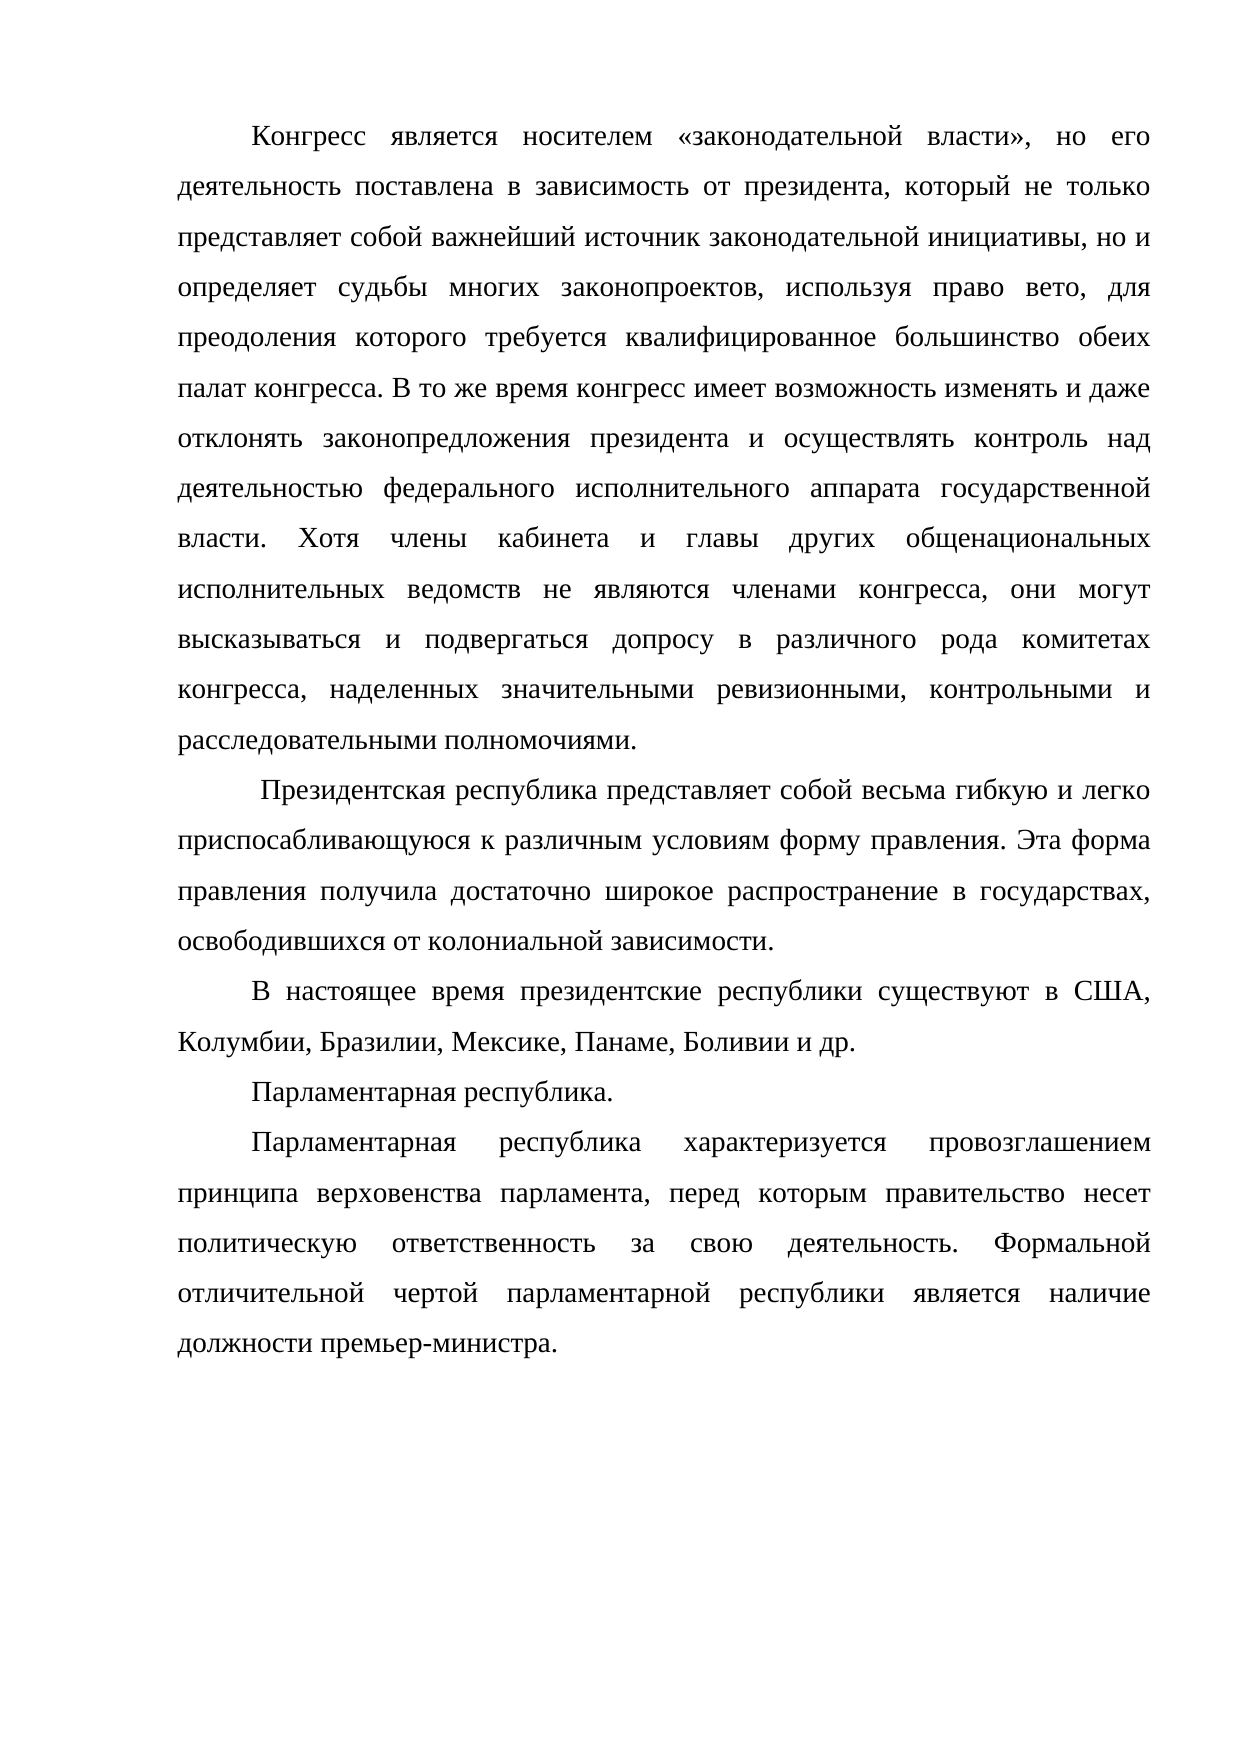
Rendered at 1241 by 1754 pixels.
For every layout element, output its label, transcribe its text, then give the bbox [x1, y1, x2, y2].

text Конгресс является носителем «законодательной власти», но его деятельность поставлена в зависимость от президента, который не только представляет собой важнейший источник законодательной инициативы, но и определяет судьбы многих законопроектов, используя право вето, для преодоления которого требуется квалифицированное большинство обеих палат конгресса. В то же время конгресс имеет возможность изменять и даже отклонять законопредложения президента и осуществлять контроль над деятельностью федерального исполнительного аппарата государственной власти. Хотя члены кабинета и главы других общенациональных исполнительных ведомств не являются членами конгресса, они могут высказываться и подвергаться допросу в различного рода комитетах конгресса, наделенных значительными ревизионными, контрольными и расследовательными полномочиями. [177, 118, 1152, 755]
text Парламентарная республика характеризуется провозглашением принципа верховенства парламента, перед которым правительство несет политическую ответственность за свою деятельность. Формальной отличительной чертой парламентарной республики является наличие должности премьер-министра. [177, 1124, 1152, 1359]
text В настоящее время президентские республики существуют в США, Колумбии, Бразилии, Мексике, Панаме, Боливии и др. [177, 973, 1152, 1057]
text Президентская республика представляет собой весьма гибкую и легко приспосабливающуюся к различным условиям форму правления. Эта форма правления получила достаточно широкое распространение в государствах, освободившихся от колониальной зависимости. [177, 772, 1152, 957]
text Парламентарная республика. [177, 1074, 1152, 1108]
